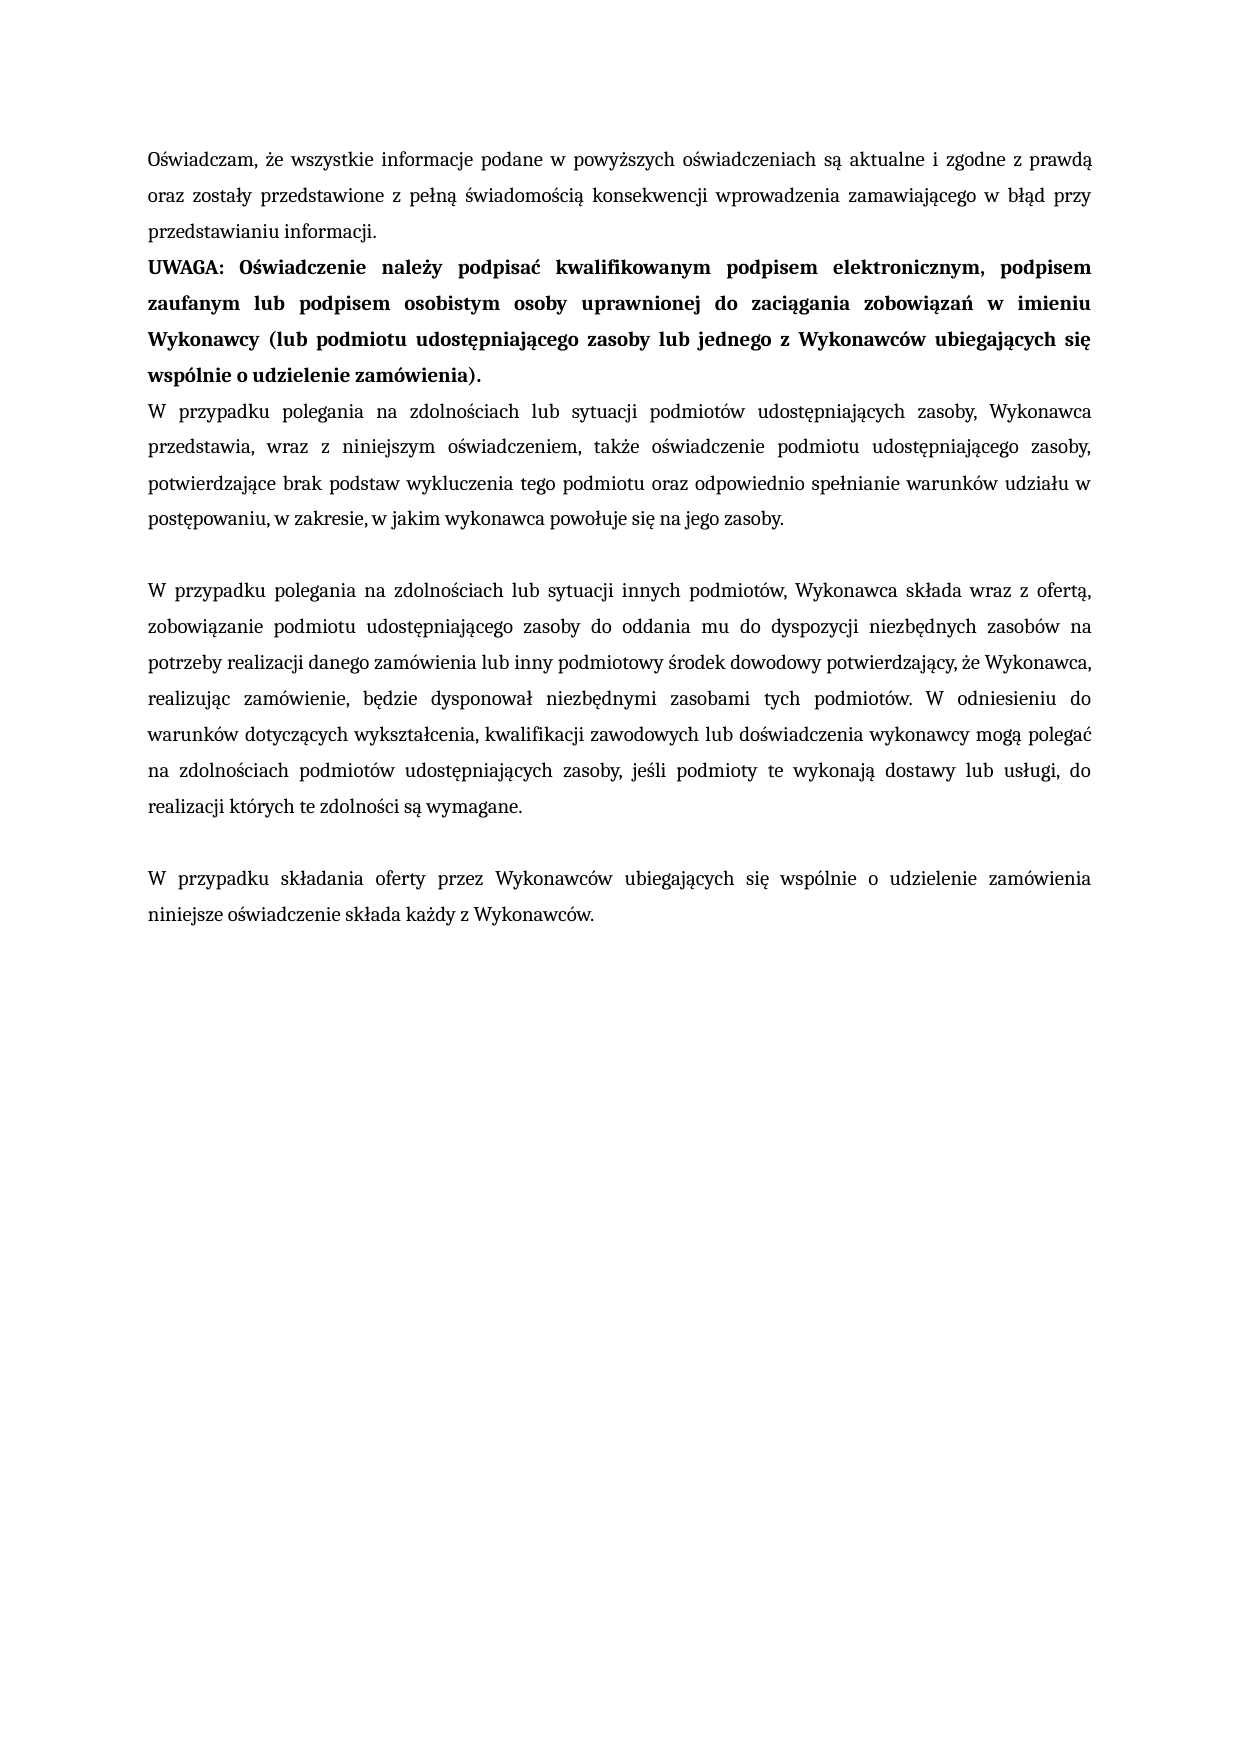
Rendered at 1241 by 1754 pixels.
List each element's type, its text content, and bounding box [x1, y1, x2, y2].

text W przypadku polegania na zdolnościach lub sytuacji innych podmiotów, Wykonawca składa wraz z ofertą, zobowiązanie podmiotu udostępniającego zasoby do oddania mu do dyspozycji niezbędnych zasobów na potrzeby realizacji danego zamówienia lub inny podmiotowy środek dowodowy potwierdzający, że Wykonawca, realizując zamówienie, będzie dysponował niezbędnymi zasobami tych podmiotów. W odniesieniu do warunków dotyczących wykształcenia, kwalifikacji zawodowych lub doświadczenia wykonawcy mogą polegać na zdolnościach podmiotów udostępniających zasoby, jeśli podmioty te wykonają dostawy lub usługi, do realizacji których te zdolności są wymagane. [148, 579, 1092, 818]
text Oświadczam, że wszystkie informacje podane w powyższych oświadczeniach są aktualne i zgodne z prawdą oraz zostały przedstawione z pełną świadomością konsekwencji wprowadzenia zamawiającego w błąd przy przedstawianiu informacji. [148, 148, 1092, 243]
text W przypadku składania oferty przez Wykonawców ubiegających się wspólnie o udzielenie zamówienia niniejsze oświadczenie składa każdy z Wykonawców. [148, 866, 1092, 926]
text W przypadku polegania na zdolnościach lub sytuacji podmiotów udostępniających zasoby, Wykonawca przedstawia, wraz z niniejszym oświadczeniem, także oświadczenie podmiotu udostępniającego zasoby, potwierdzające brak podstaw wykluczenia tego podmiotu oraz odpowiednio spełnianie warunków udziału w postępowaniu, w zakresie, w jakim wykonawca powołuje się na jego zasoby. [148, 399, 1092, 531]
text UWAGA: Oświadczenie należy podpisać kwalifikowanym podpisem elektronicznym, podpisem zaufanym lub podpisem osobistym osoby uprawnionej do zaciągania zobowiązań w imieniu Wykonawcy (lub podmiotu udostępniającego zasoby lub jednego z Wykonawców ubiegających się wspólnie o udzielenie zamówienia). [148, 256, 1092, 387]
